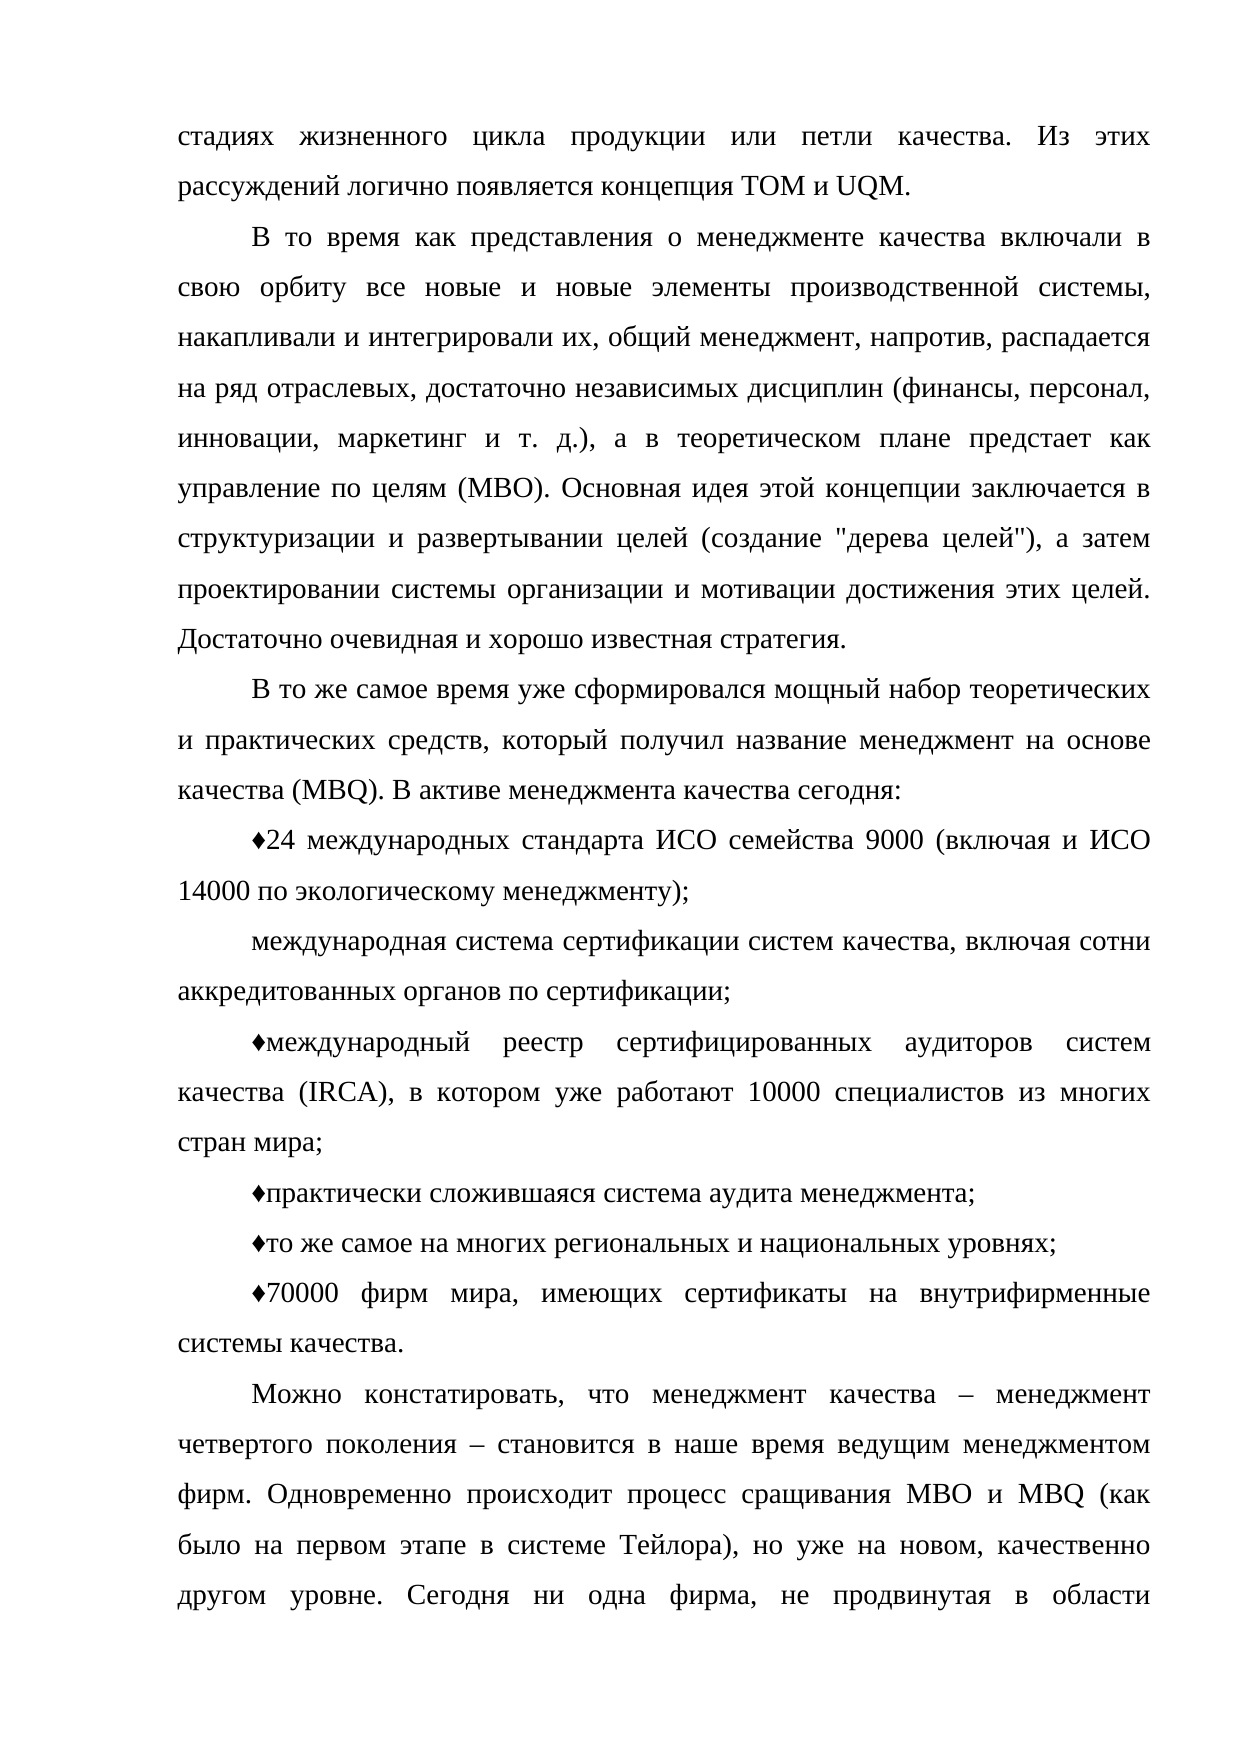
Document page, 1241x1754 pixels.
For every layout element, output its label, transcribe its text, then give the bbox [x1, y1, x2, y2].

text международная система сертификации систем качества, включая сотни аккредитованных органов по сертификации; [177, 923, 1152, 1007]
text В то время как представления о менеджменте качества включали в свою орбиту все новые и новые элементы производственной системы, накапливали и интегрировали их, общий менеджмент, напротив, распадается на ряд отраслевых, достаточно независимых дисциплин (финансы, персонал, инновации, маркетинг и т. д.), а в теоретическом плане предстает как управление по целям (МВО). Основная идея этой концепции заключается в структуризации и развертывании целей (создание "дерева целей"), а затем проектировании системы организации и мотивации достижения этих целей. Достаточно очевидная и хорошо известная стратегия. [177, 219, 1152, 655]
text ♦24 международных стандарта ИСО семейства 9000 (включая и ИСО 14000 по экологическому менеджменту); [177, 822, 1152, 906]
text ♦70000 фирм мира, имеющих сертификаты на внутрифирменные системы качества. [177, 1275, 1152, 1359]
text ♦международный реестр сертифицированных аудиторов систем качества (IRCA), в котором уже работают 10000 специалистов из многих стран мира; [177, 1024, 1152, 1158]
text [177, 118, 1152, 202]
text ♦практически сложившаяся система аудита менеджмента; [177, 1175, 1152, 1208]
text ♦то же самое на многих региональных и национальных уровнях; [177, 1225, 1152, 1258]
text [177, 1376, 1152, 1611]
text В то же самое время уже сформировался мощный набор теоретических и практических средств, который получил название менеджмент на основе качества (MBQ). В активе менеджмента качества сегодня: [177, 672, 1152, 806]
